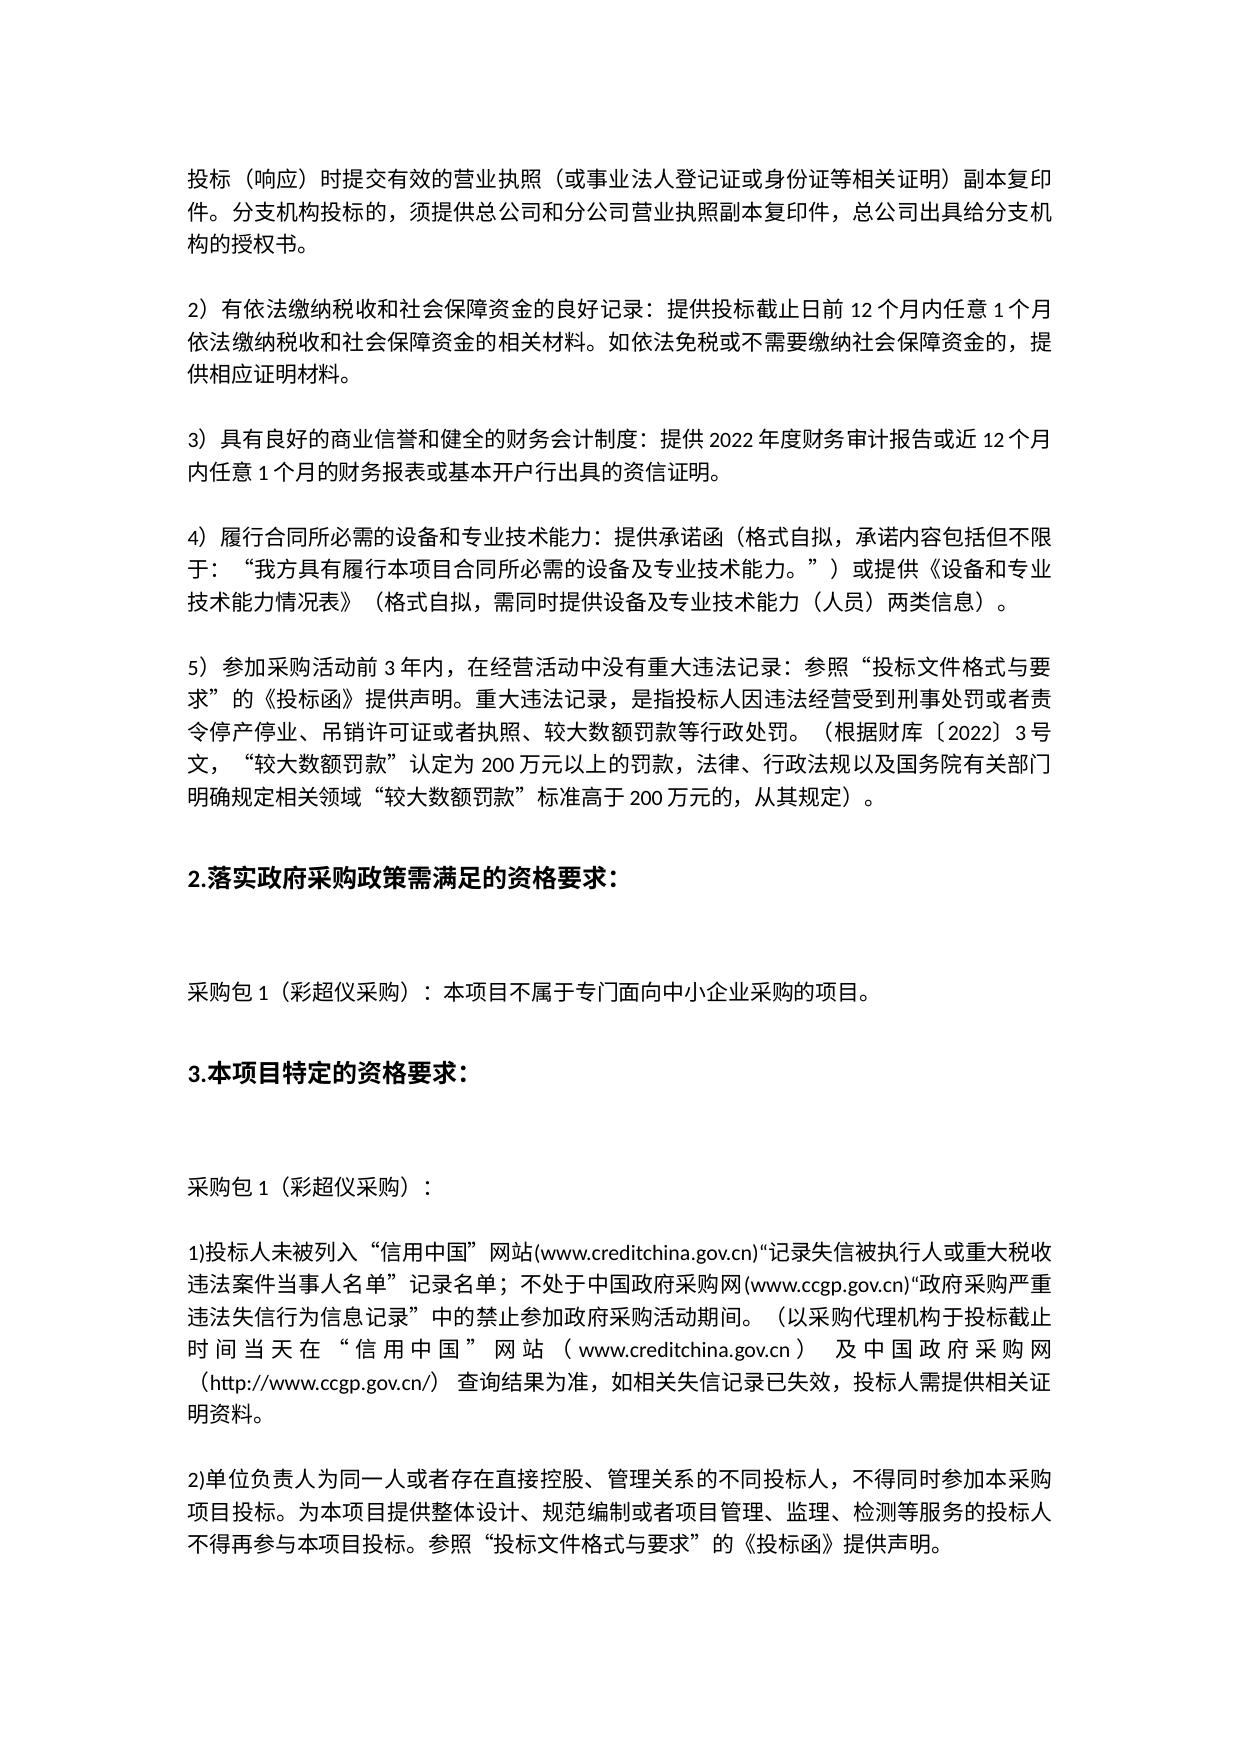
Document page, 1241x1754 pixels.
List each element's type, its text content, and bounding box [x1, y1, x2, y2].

text 4）履行合同所必需的设备和专业技术能力：提供承诺函（格式自拟，承诺内容包括但不限于：“我方具有履行本项目合同所必需的设备及专业技术能力。”）或提供《设备和专业技术能力情况表》（格式自拟，需同时提供设备及专业技术能力（人员）两类信息）。 [187, 519, 1053, 617]
text 1)投标人未被列入“信用中国”网站(www.creditchina.gov.cn)“记录失信被执行人或重大税收违法案件当事人名单”记录名单；不处于中国政府采购网(www.ccgp.gov.cn)“政府采购严重违法失信行为信息记录”中的禁止参加政府采购活动期间。（以采购代理机构于投标截止时间当天在“信用中国”网站（www.creditchina.gov.cn） 及中国政府采购网（http://www.ccgp.gov.cn/） 查询结果为准，如相关失信记录已失效，投标人需提供相关证明资料。 [187, 1234, 1053, 1429]
text 2）有依法缴纳税收和社会保障资金的良好记录：提供投标截止日前12个月内任意1个月依法缴纳税收和社会保障资金的相关材料。如依法免税或不需要缴纳社会保障资金的，提供相应证明材料。 [187, 292, 1053, 389]
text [187, 162, 1053, 259]
text 3）具有良好的商业信誉和健全的财务会计制度：提供2022年度财务审计报告或近12个月内任意1个月的财务报表或基本开户行出具的资信证明。 [187, 422, 1053, 487]
text 2.落实政府采购政策需满足的资格要求： [187, 844, 1053, 909]
text 采购包1（彩超仪采购）：本项目不属于专门面向中小企业采购的项目。 [187, 974, 1053, 1007]
text 3.本项目特定的资格要求： [187, 1039, 1053, 1104]
text 采购包1（彩超仪采购）： [187, 1169, 1053, 1202]
text 5）参加采购活动前3年内，在经营活动中没有重大违法记录：参照“投标文件格式与要求”的《投标函》提供声明。重大违法记录，是指投标人因违法经营受到刑事处罚或者责令停产停业、吊销许可证或者执照、较大数额罚款等行政处罚。（根据财库〔2022〕3号文，“较大数额罚款”认定为200万元以上的罚款，法律、行政法规以及国务院有关部门明确规定相关领域“较大数额罚款”标准高于200万元的，从其规定）。 [187, 649, 1053, 812]
text 2)单位负责人为同一人或者存在直接控股、管理关系的不同投标人，不得同时参加本采购项目投标。为本项目提供整体设计、规范编制或者项目管理、监理、检测等服务的投标人，不得再参与本项目投标。参照“投标文件格式与要求”的《投标函》提供声明。 [187, 1462, 1053, 1559]
